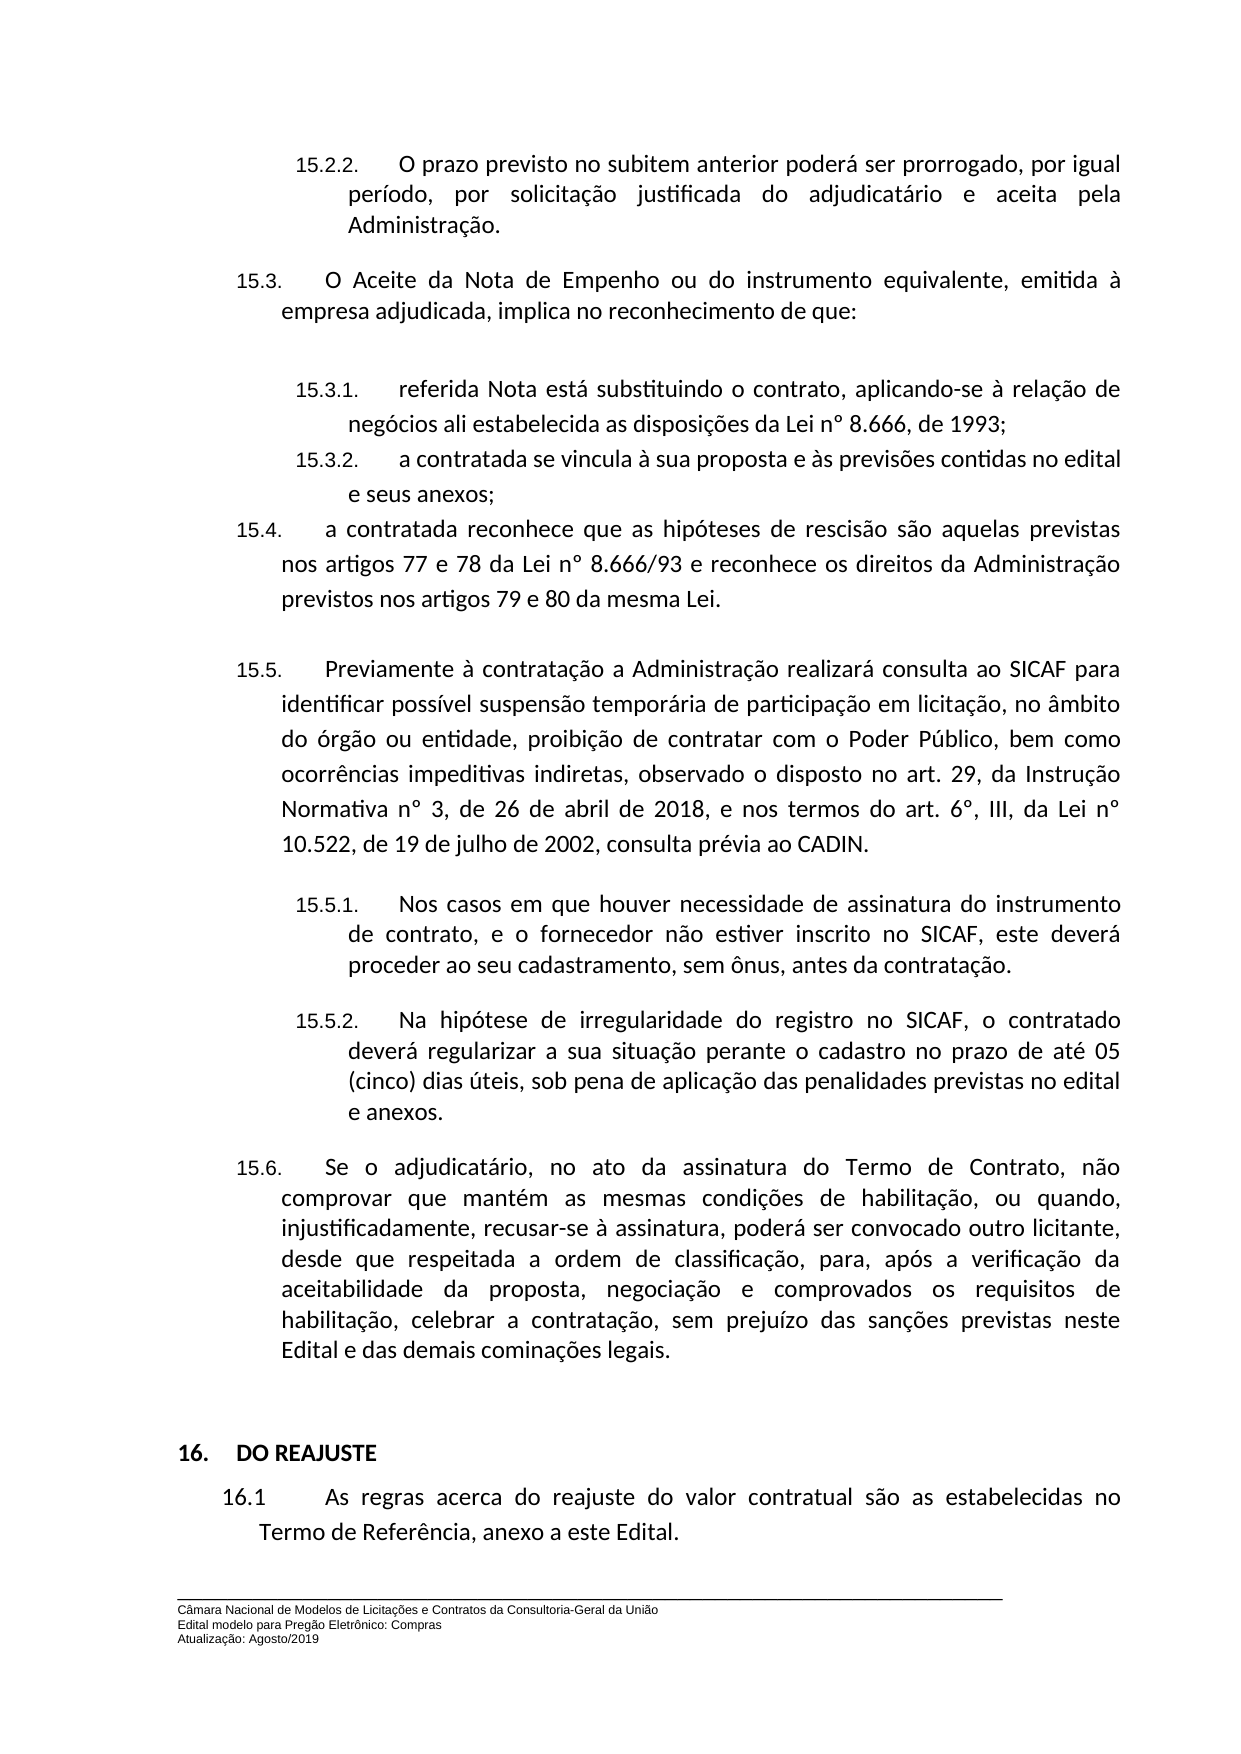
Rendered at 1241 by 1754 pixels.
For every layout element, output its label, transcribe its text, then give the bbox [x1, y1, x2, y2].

list Nos casos em que houver necessidade de assinatura do instrumento de contrato, e o fornecedor não estiver inscrito no SICAF, este deverá proceder ao seu cadastramento, sem ônus, antes da contratação. [295, 888, 1122, 979]
list Se o adjudicatário, no ato da assinatura do Termo de Contrato, não comprovar que mantém as mesmas condições de habilitação, ou quando, injustificadamente, recusar-se à assinatura, poderá ser convocado outro licitante, desde que respeitada a ordem de classificação, para, após a verificação da aceitabilidade da proposta, negociação e comprovados os requisitos de habilitação, celebrar a contratação, sem prejuízo das sanções previstas neste Edital e das demais cominações legais. [236, 1151, 1122, 1365]
list As regras acerca do reajuste do valor contratual são as estabelecidas no Termo de Referência, anexo a este Edital. [221, 1481, 1122, 1546]
list referida Nota está substituindo o contrato, aplicando-se à relação de negócios ali estabelecida as disposições da Lei nº 8.666, de 1993; [295, 373, 1122, 438]
list Previamente à contratação a Administração realizará consulta ao SICAF para identificar possível suspensão temporária de participação em licitação, no âmbito do órgão ou entidade, proibição de contratar com o Poder Público, bem como ocorrências impeditivas indiretas, observado o disposto no art. 29, da Instrução Normativa nº 3, de 26 de abril de 2018, e nos termos do art. 6º, III, da Lei nº 10.522, de 19 de julho de 2002, consulta prévia ao CADIN. [236, 653, 1122, 858]
list a contratada se vincula à sua proposta e às previsões contidas no edital e seus anexos; [295, 443, 1122, 508]
text DO REAJUSTE [177, 1438, 1122, 1468]
list O Aceite da Nota de Empenho ou do instrumento equivalente, emitida à empresa adjudicada, implica no reconhecimento de que: [236, 264, 1122, 325]
list a contratada reconhece que as hipóteses de rescisão são aquelas previstas nos artigos 77 e 78 da Lei nº 8.666/93 e reconhece os direitos da Administração previstos nos artigos 79 e 80 da mesma Lei. [236, 513, 1122, 613]
list Na hipótese de irregularidade do registro no SICAF, o contratado deverá regularizar a sua situação perante o cadastro no prazo de até 05 (cinco) dias úteis, sob pena de aplicação das penalidades previstas no edital e anexos. [295, 1004, 1122, 1126]
list O prazo previsto no subitem anterior poderá ser prorrogado, por igual período, por solicitação justificada do adjudicatário e aceita pela Administração. [295, 148, 1122, 239]
